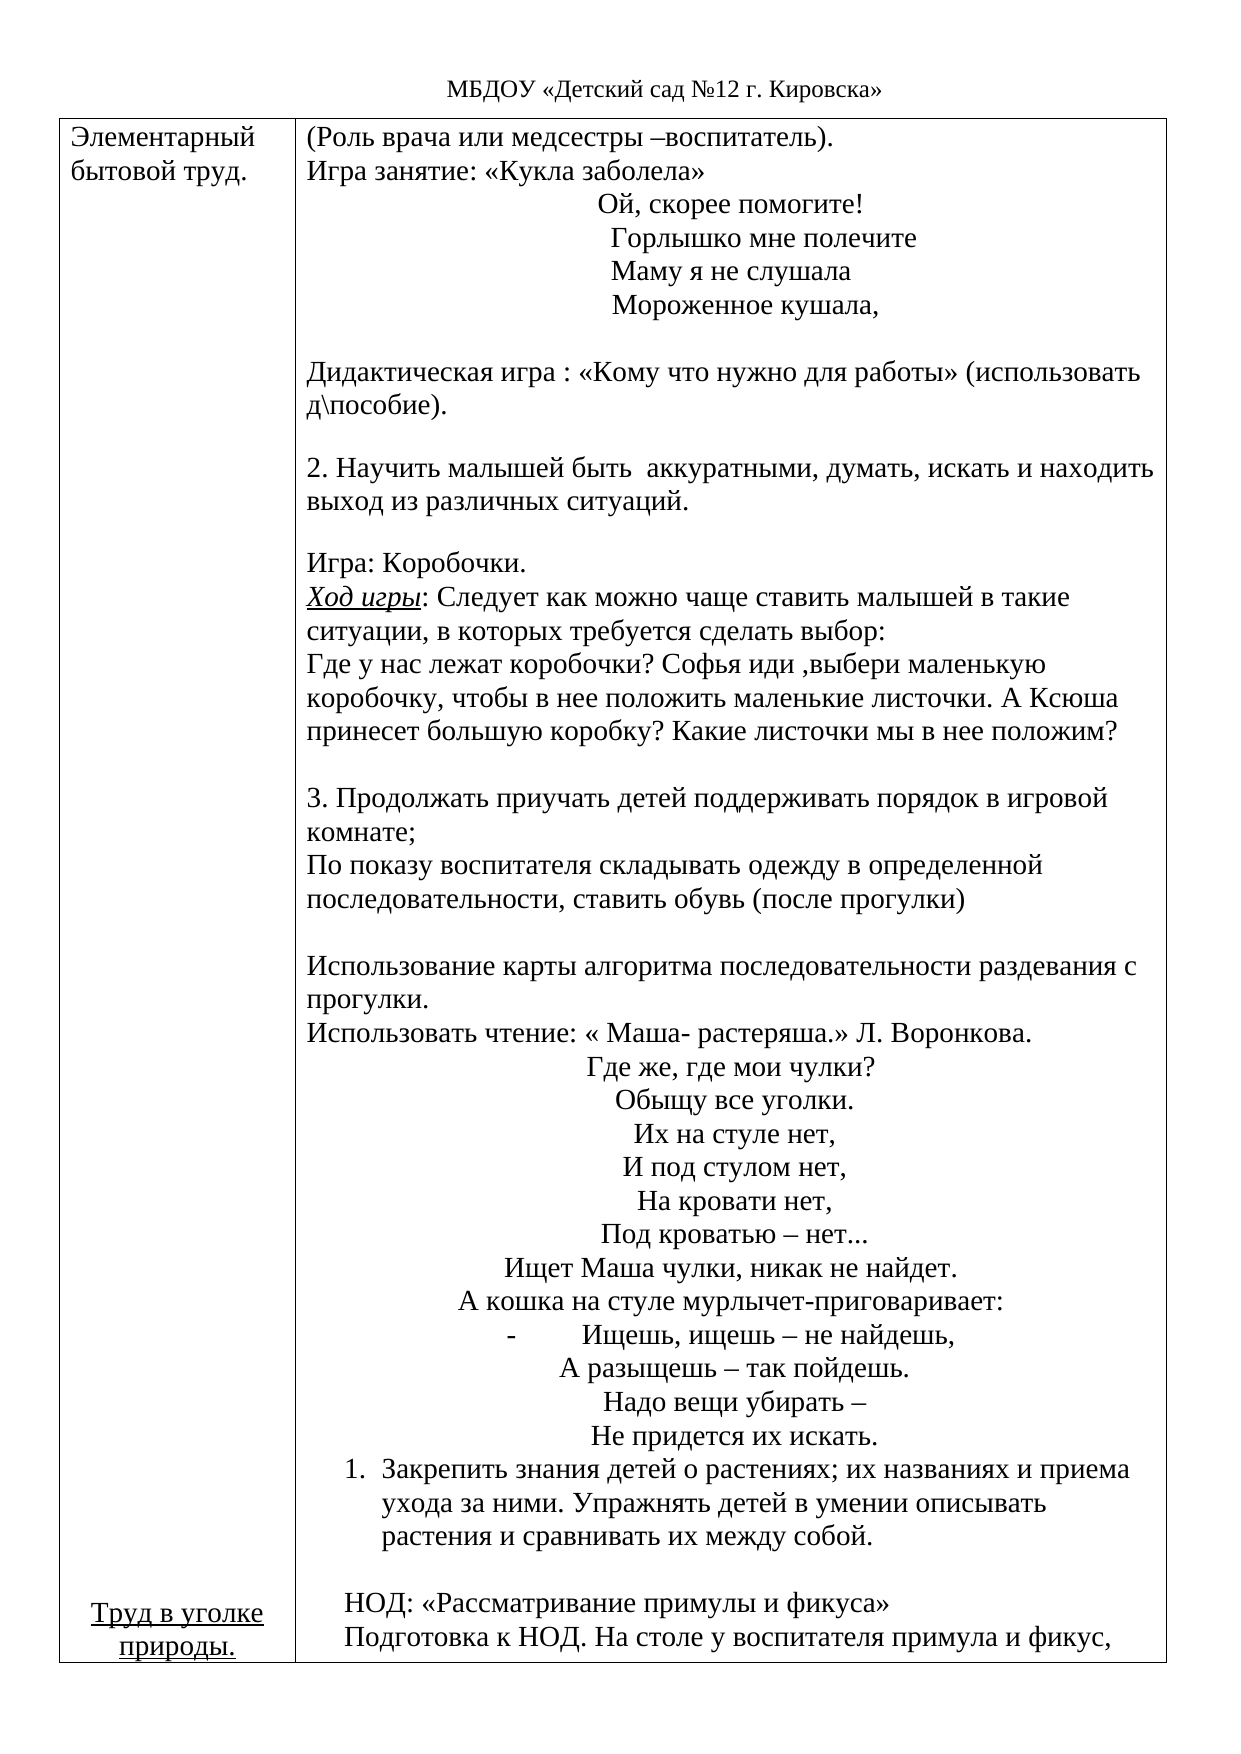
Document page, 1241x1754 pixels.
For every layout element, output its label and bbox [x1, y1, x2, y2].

table_cell [296, 119, 1166, 1662]
table_cell [60, 119, 295, 1662]
